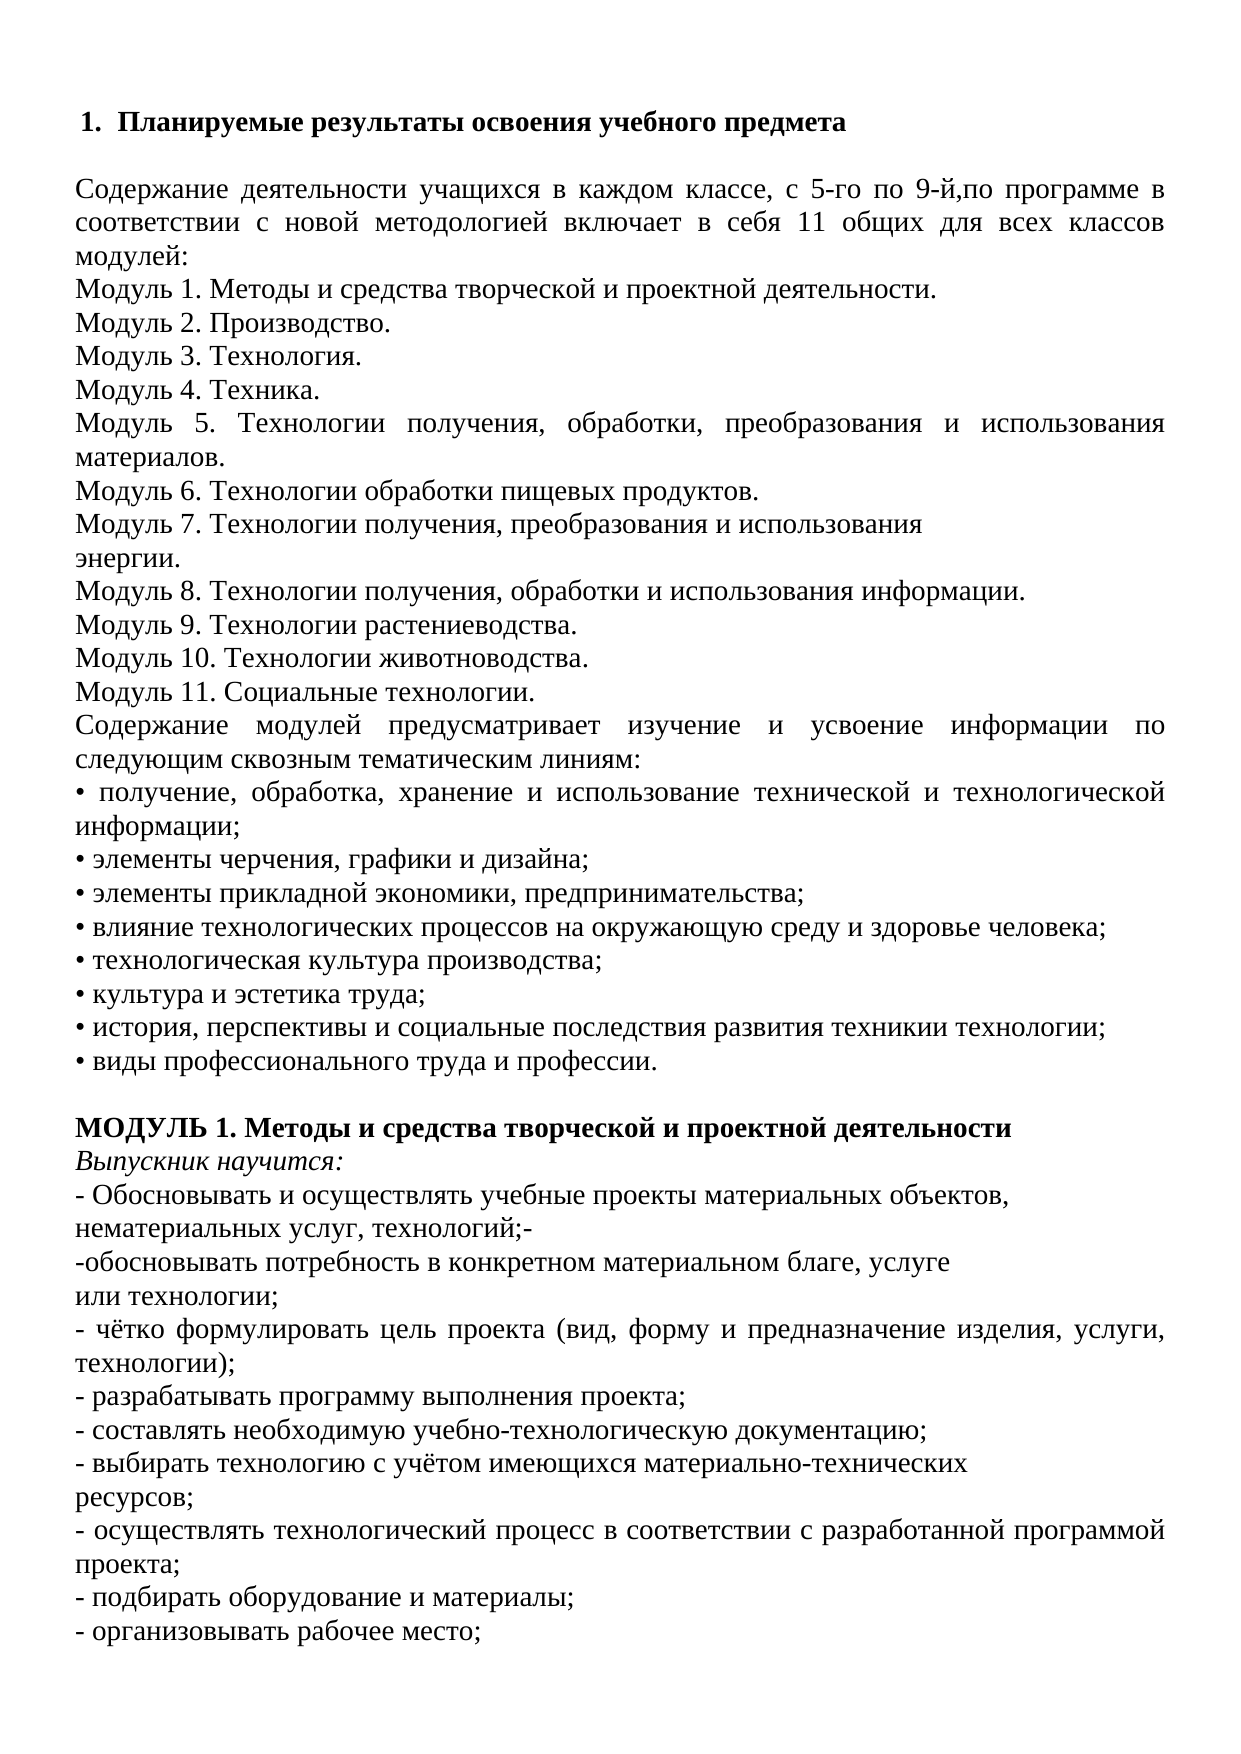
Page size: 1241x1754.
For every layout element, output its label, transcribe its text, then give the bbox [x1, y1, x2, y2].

text - чётко формулировать цель проекта (вид, форму и предназначение изделия, услуги, технологии); [75, 1311, 1165, 1378]
text • технологическая культура производства; [75, 942, 1165, 976]
text • влияние технологических процессов на окружающую среду и здоровье человека; [75, 909, 1165, 942]
text • элементы черчения, графики и дизайна; [75, 842, 1165, 875]
text Модуль 5. Технологии получения, обработки, преобразования и использования материалов. [75, 406, 1165, 473]
text МОДУЛЬ 1. Методы и средства творческой и проектной деятельности [75, 1110, 1165, 1143]
text нематериальных услуг, технологий;- [75, 1211, 1165, 1244]
list Планируемые результаты освоения учебного предмета [80, 104, 1165, 137]
text • получение, обработка, хранение и использование технической и технологической информации; [75, 774, 1165, 842]
text Модуль 11. Социальные технологии. [75, 674, 1165, 707]
text Модуль 9. Технологии растениеводства. [75, 607, 1165, 640]
text • элементы прикладной экономики, предпринимательства; [75, 875, 1165, 909]
text Модуль 8. Технологии получения, обработки и использования информации. [75, 573, 1165, 607]
text Содержание деятельности учащихся в каждом классе, с 5-го по 9-й,по программе в соответствии с новой методологией включает в себя 11 общих для всех классов модулей: [75, 171, 1165, 271]
text Выпускник научится: [75, 1143, 1165, 1177]
text - организовывать рабочее место; [75, 1613, 1165, 1647]
text Модуль 10. Технологии животноводства. [75, 640, 1165, 674]
text - подбирать оборудование и материалы; [75, 1579, 1165, 1613]
text Модуль 4. Техника. [75, 372, 1165, 406]
text • история, перспективы и социальные последствия развития техникии технологии; [75, 1009, 1165, 1043]
text Модуль 7. Технологии получения, преобразования и использования [75, 506, 1165, 540]
text - разрабатывать программу выполнения проекта; [75, 1378, 1165, 1412]
text Модуль 2. Производство. [75, 305, 1165, 338]
text • виды профессионального труда и профессии. [75, 1043, 1165, 1076]
text - Обосновывать и осуществлять учебные проекты материальных объектов, [75, 1177, 1165, 1211]
text - составлять необходимую учебно-технологическую документацию; [75, 1412, 1165, 1445]
text • культура и эстетика труда; [75, 976, 1165, 1009]
text -обосновывать потребность в конкретном материальном благе, услуге [75, 1244, 1165, 1278]
text Модуль 1. Методы и средства творческой и проектной деятельности. [75, 271, 1165, 305]
text или технологии; [75, 1278, 1165, 1311]
text - осуществлять технологический процесс в соответствии с разработанной программой проекта; [75, 1512, 1165, 1579]
text - выбирать технологию с учётом имеющихся материально-технических [75, 1445, 1165, 1479]
text Модуль 6. Технологии обработки пищевых продуктов. [75, 473, 1165, 506]
text ресурсов; [75, 1479, 1165, 1512]
text Содержание модулей предусматривает изучение и усвоение информации по следующим сквозным тематическим линиям: [75, 707, 1165, 774]
text энергии. [75, 540, 1165, 573]
text Модуль 3. Технология. [75, 338, 1165, 372]
